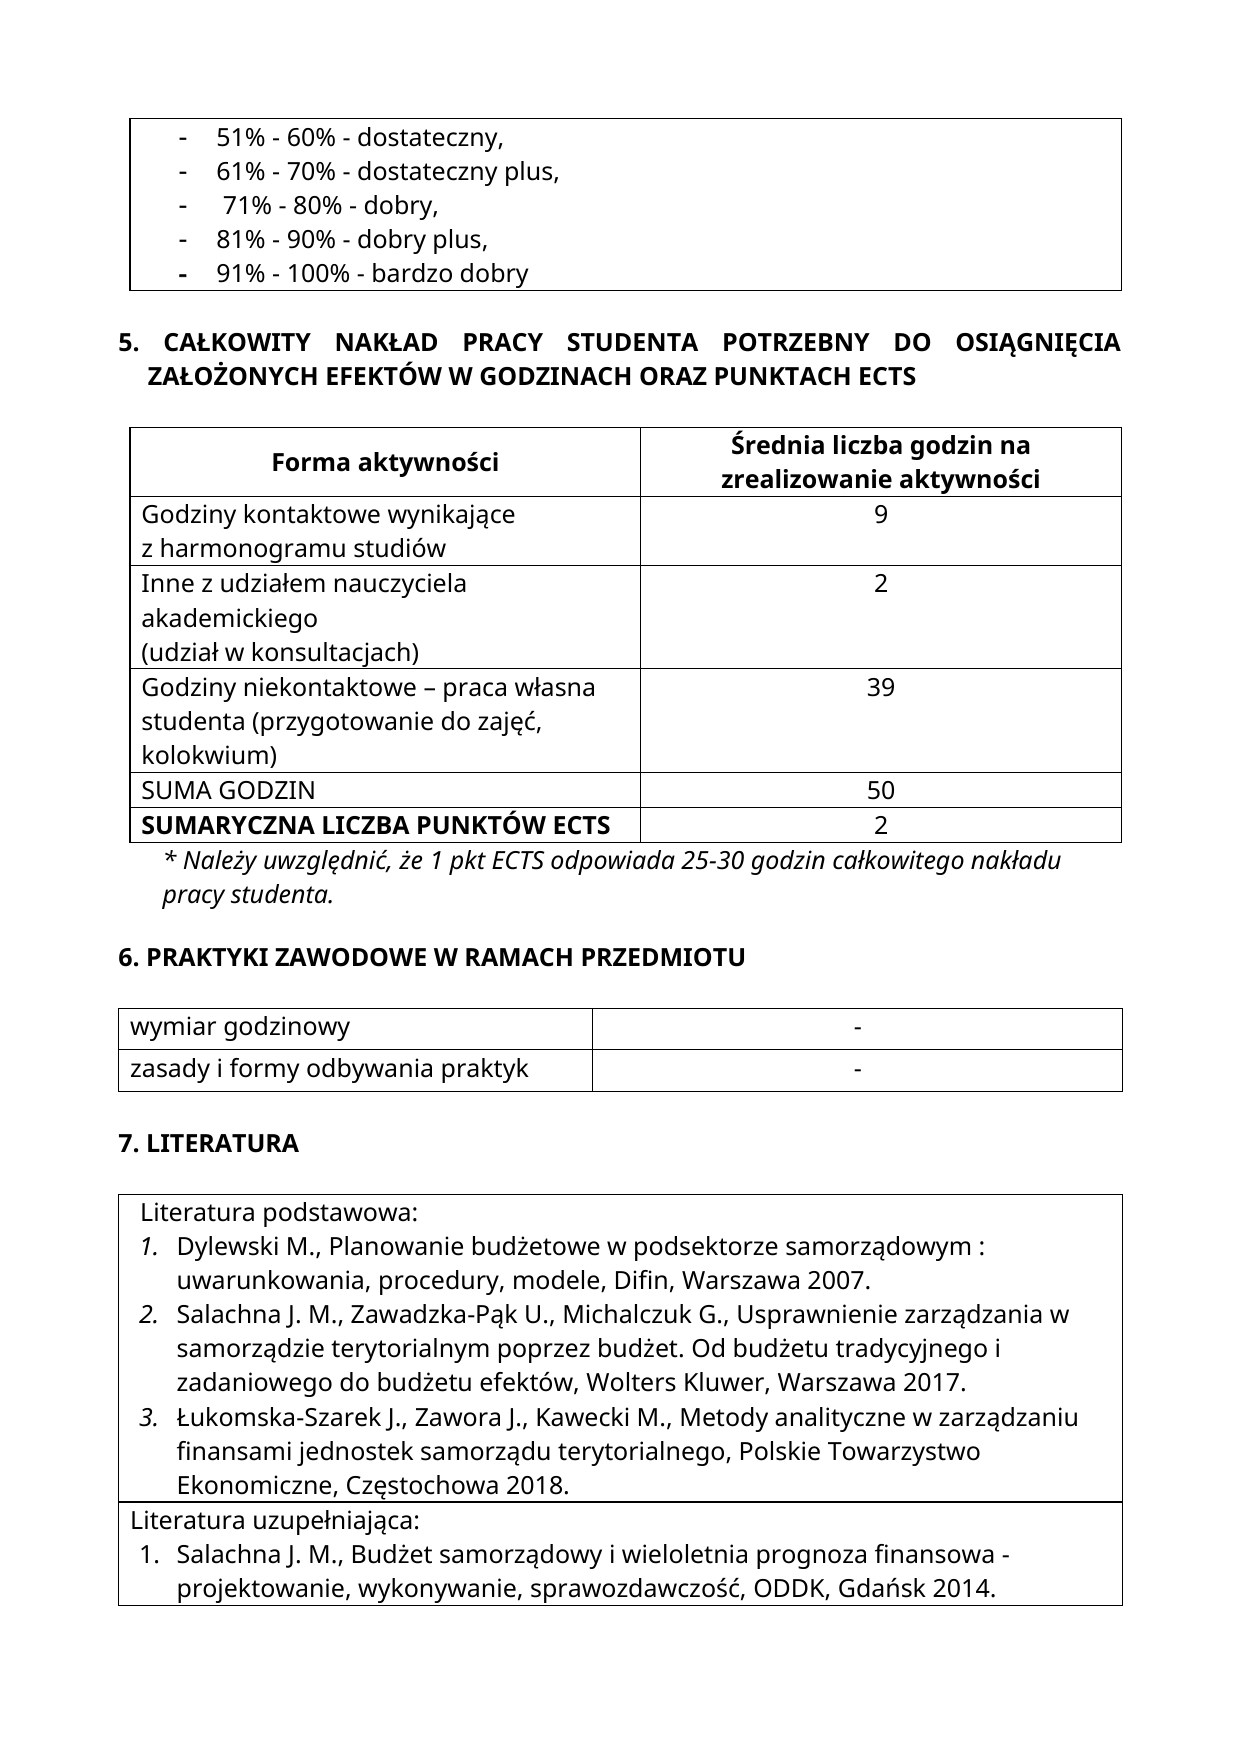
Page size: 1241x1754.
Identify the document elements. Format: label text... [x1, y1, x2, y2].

table_cell 50 [641, 773, 1121, 807]
table_cell SUMA GODZIN [131, 773, 640, 807]
table_cell 39 [641, 669, 1121, 772]
text 6. PRAKTYKI ZAWODOWE W RAMACH PRZEDMIOTU [118, 940, 1122, 974]
table_cell 2 [641, 808, 1121, 842]
table_cell SUMARYCZNA LICZBA PUNKTÓW ECTS [131, 808, 640, 842]
table_header Literatura podstawowa: Dylewski M., Planowanie budżetowe w podsektorze samorządowym : uwarunkowania, procedury, modele, Difin, Warszawa 2007. Salachna J. M., Zawadzka-Pąk U., Michalczuk G., Usprawnienie zarządzania w samorządzie terytorialnym poprzez budżet. Od budżetu tradycyjnego i zadaniowego do budżetu efektów, Wolters Kluwer, Warszawa 2017. Łukomska-Szarek J., Zawora J., Kawecki M., Metody analityczne w zarządzaniu finansami jednostek samorządu terytorialnego, Polskie Towarzystwo Ekonomiczne, Częstochowa 2018. [119, 1195, 1122, 1501]
table_header - [593, 1009, 1122, 1049]
table_cell 9 [641, 497, 1121, 565]
table_cell - [593, 1050, 1122, 1091]
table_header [131, 119, 1121, 289]
table_cell zasady i formy odbywania praktyk [119, 1050, 592, 1091]
table_header wymiar godzinowy [119, 1009, 592, 1049]
text 5. CAŁKOWITY NAKŁAD PRACY STUDENTA POTRZEBNY DO OSIĄGNIĘCIA ZAŁOŻONYCH EFEKTÓW W GODZINACH ORAZ PUNKTACH ECTS [118, 324, 1122, 393]
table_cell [119, 1503, 1122, 1604]
table_cell Godziny kontaktowe wynikające z harmonogramu studiów [131, 497, 640, 565]
table_header Forma aktywności [131, 428, 640, 496]
text 7. LITERATURA [118, 1126, 1122, 1160]
table_header Średnia liczba godzin na zrealizowanie aktywności [641, 428, 1121, 496]
table_cell 2 [641, 566, 1121, 668]
table_cell Godziny niekontaktowe – praca własna studenta (przygotowanie do zajęć, kolokwium) [131, 669, 640, 772]
text * Należy uwzględnić, że 1 pkt ECTS odpowiada 25-30 godzin całkowitego nakładu pracy studenta. [162, 843, 1122, 911]
table_cell Inne z udziałem nauczyciela akademickiego (udział w konsultacjach) [131, 566, 640, 668]
